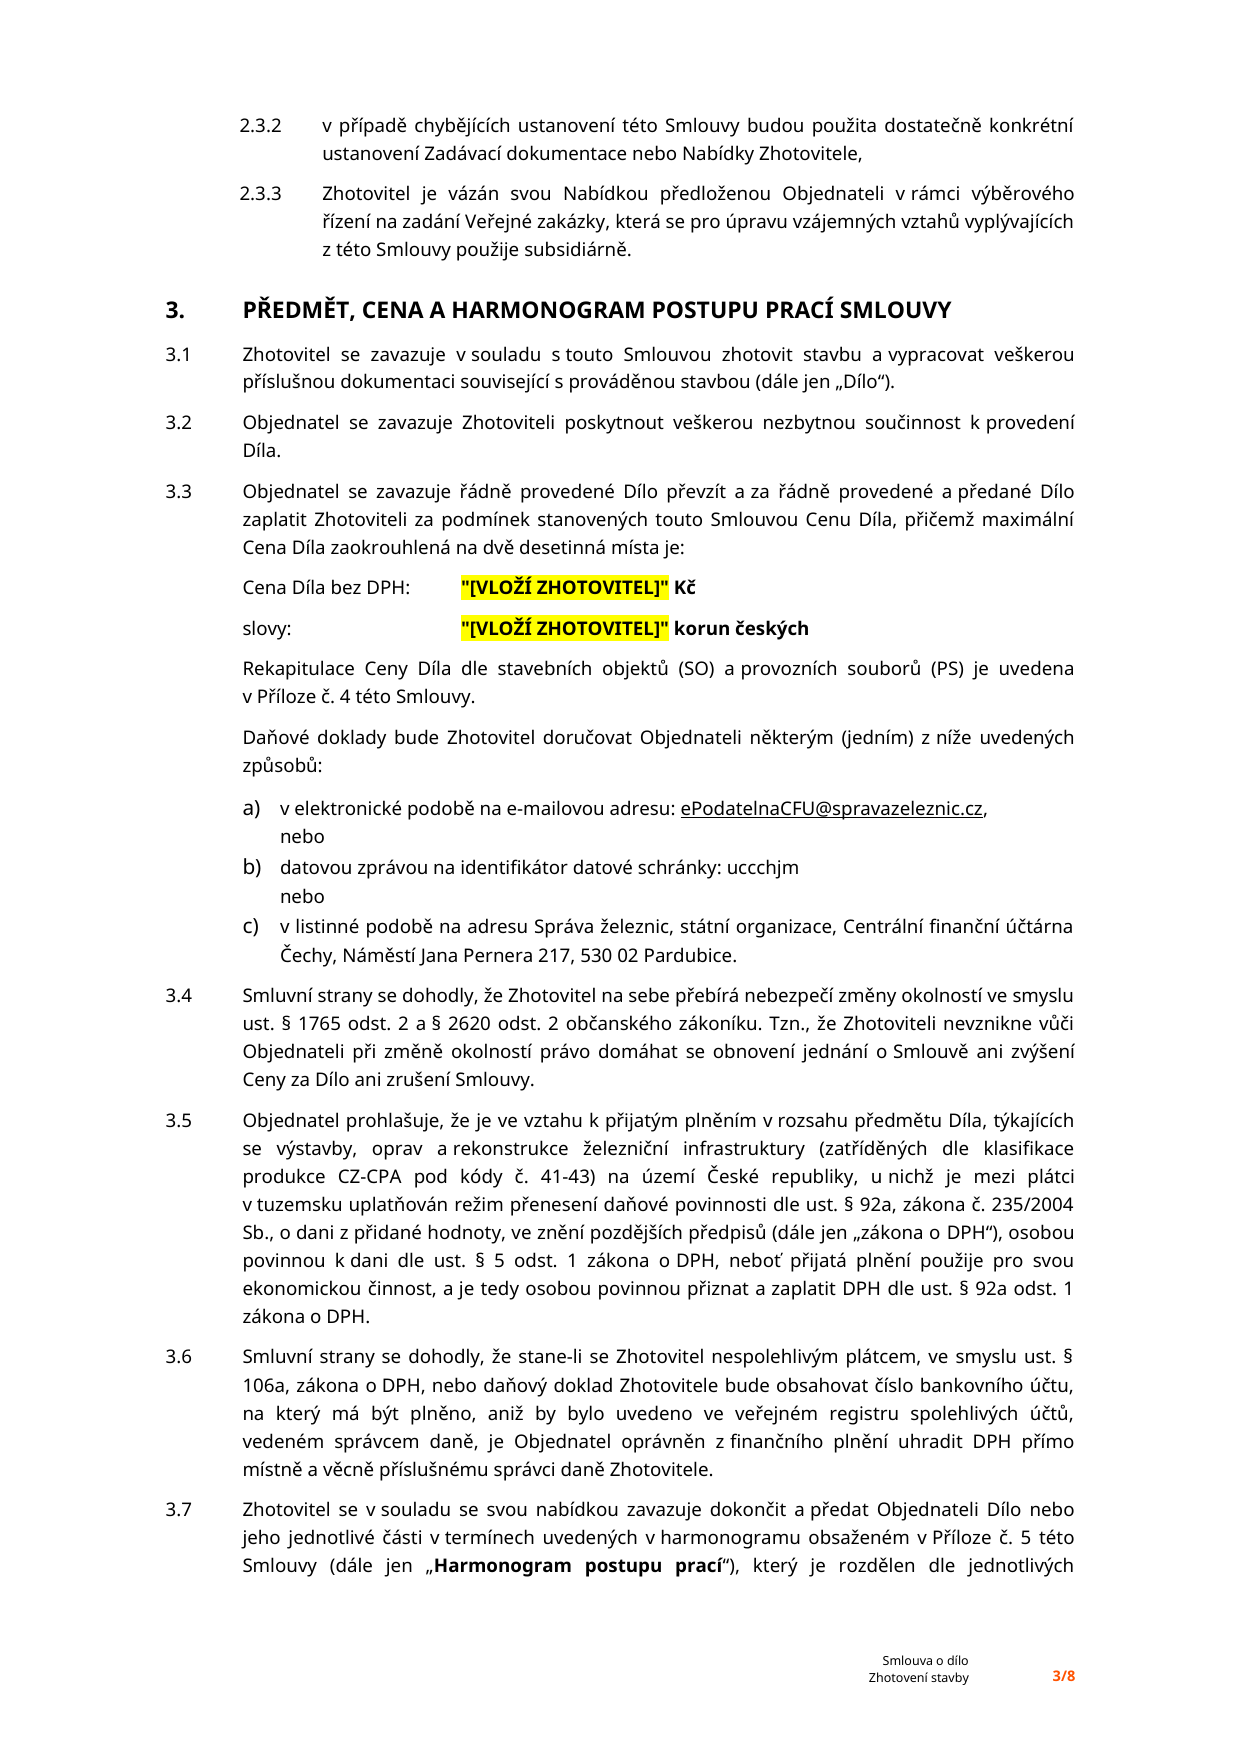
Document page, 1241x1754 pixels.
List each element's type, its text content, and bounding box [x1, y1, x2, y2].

text Smluvní strany se dohodly, že stane-li se Zhotovitel nespolehlivým plátcem, ve smyslu ust. § 106a, zákona o DPH, nebo daňový doklad Zhotovitele bude obsahovat číslo bankovního účtu, na který má být plněno, aniž by bylo uvedeno ve veřejném registru spolehlivých účtů, vedeném správcem daně, je Objednatel oprávněn z finančního plnění uhradit DPH přímo místně a věcně příslušnému správci daně Zhotovitele. [165, 1344, 1075, 1481]
list v elektronické podobě na e-mailovou adresu: ePodatelnaCFU@spravazeleznic.cz, [242, 793, 1075, 821]
text Zhotovitel se zavazuje v souladu s touto Smlouvou zhotovit stavbu a vypracovat veškerou příslušnou dokumentaci související s prováděnou stavbou (dále jen „Dílo“). [165, 341, 1075, 394]
text v případě chybějících ustanovení této Smlouvy budou použita dostatečně konkrétní ustanovení Zadávací dokumentace nebo Nabídky Zhotovitele, [239, 112, 1075, 166]
text PŘEDMĚT, CENA A HARMONOGRAM POSTUPU PRACÍ SMLOUVY [165, 294, 1075, 325]
text Rekapitulace Ceny Díla dle stavebních objektů (SO) a provozních souborů (PS) je uvedena v Příloze č. 4 této Smlouvy. [242, 656, 1075, 709]
list nebo [280, 824, 1075, 849]
list datovou zprávou na identifikátor datové schránky: uccchjm [242, 852, 1075, 880]
text Objednatel prohlašuje, že je ve vztahu k přijatým plněním v rozsahu předmětu Díla, týkajících se výstavby, oprav a rekonstrukce železniční infrastruktury (zatříděných dle klasifikace produkce CZ-CPA pod kódy č. 41-43) na území České republiky, u nichž je mezi plátci v tuzemsku uplatňován režim přenesení daňové povinnosti dle ust. § 92a, zákona č. 235/2004 Sb., o dani z přidané hodnoty, ve znění pozdějších předpisů (dále jen „zákona o DPH“), osobou povinnou k dani dle ust. § 5 odst. 1 zákona o DPH, neboť přijatá plnění použije pro svou ekonomickou činnost, a je tedy osobou povinnou přiznat a zaplatit DPH dle ust. § 92a odst. 1 zákona o DPH. [165, 1107, 1075, 1329]
text Objednatel se zavazuje řádně provedené Dílo převzít a za řádně provedené a předané Dílo zaplatit Zhotoviteli za podmínek stanovených touto Smlouvou Cenu Díla, přičemž maximální Cena Díla zaokrouhlená na dvě desetinná místa je: [165, 478, 1075, 559]
text Cena Díla bez DPH: "[VLOŽÍ ZHOTOVITEL]" Kč [242, 574, 1075, 600]
text Smluvní strany se dohodly, že Zhotovitel na sebe přebírá nebezpečí změny okolností ve smyslu ust. § 1765 odst. 2 a § 2620 odst. 2 občanského zákoníku. Tzn., že Zhotoviteli nevznikne vůči Objednateli při změně okolností právo domáhat se obnovení jednání o Smlouvě ani zvýšení Ceny za Dílo ani zrušení Smlouvy. [165, 983, 1075, 1092]
text Zhotovitel je vázán svou Nabídkou předloženou Objednateli v rámci výběrového řízení na zadání Veřejné zakázky, která se pro úpravu vzájemných vztahů vyplývajících z této Smlouvy použije subsidiárně. [239, 181, 1075, 262]
list Daňové doklady bude Zhotovitel doručovat Objednateli některým (jedním) z níže uvedených způsobů: [242, 724, 1075, 778]
text Objednatel se zavazuje Zhotoviteli poskytnout veškerou nezbytnou součinnost k provedení Díla. [165, 409, 1075, 463]
list v listinné podobě na adresu Správa železnic, státní organizace, Centrální finanční účtárna Čechy, Náměstí Jana Pernera 217, 530 02 Pardubice. [242, 911, 1075, 968]
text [165, 1496, 1075, 1578]
list nebo [280, 883, 1075, 909]
text slovy: "[VLOŽÍ ZHOTOVITEL]" korun českých [242, 615, 461, 641]
text slovy: "[VLOŽÍ ZHOTOVITEL]" korun českých [669, 615, 1075, 641]
